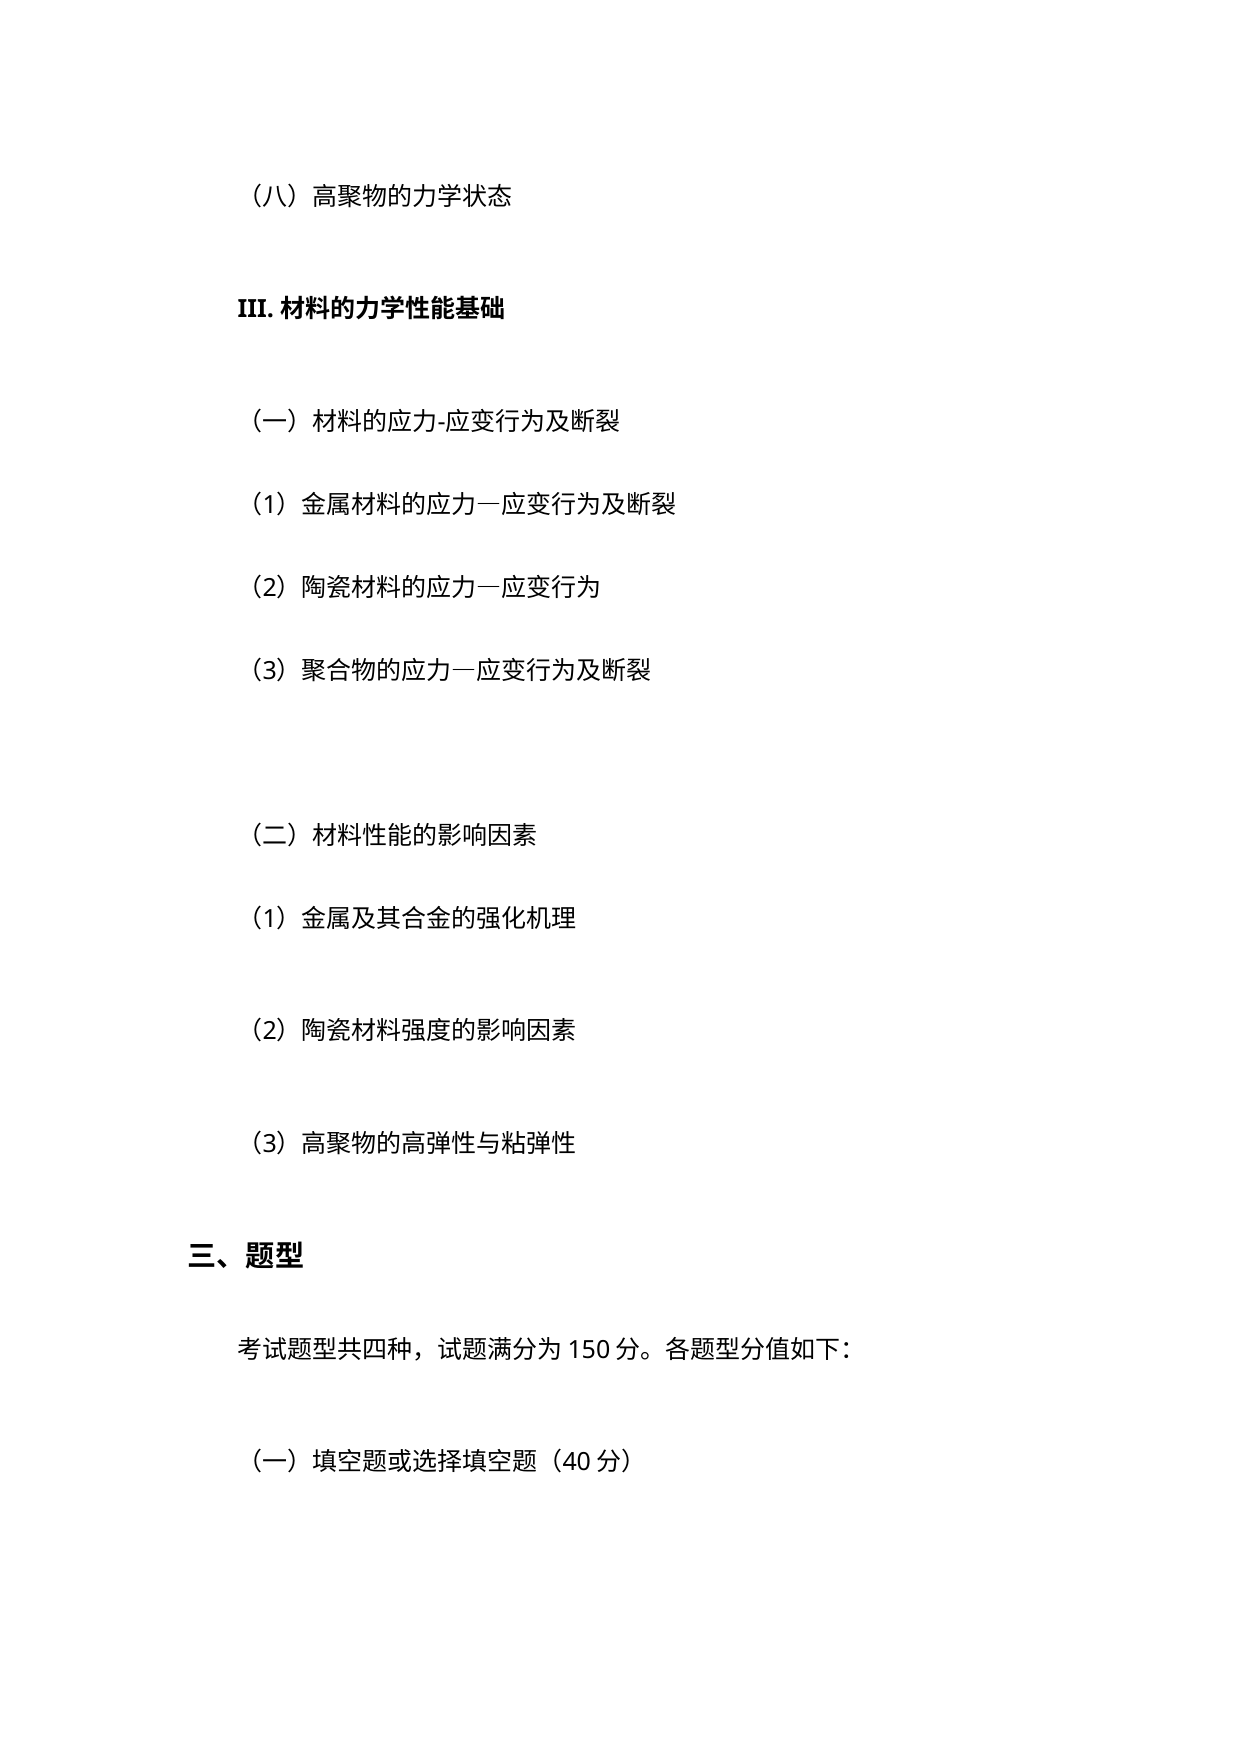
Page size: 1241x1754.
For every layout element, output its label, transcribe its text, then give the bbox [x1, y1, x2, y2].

text （1）金属材料的应力—应变行为及断裂 [187, 470, 1053, 535]
text （一）材料的应力-应变行为及断裂 [187, 387, 1053, 452]
text 考试题型共四种，试题满分为150分。各题型分值如下： [187, 1315, 1053, 1380]
text （3）聚合物的应力—应变行为及断裂 [187, 636, 1053, 701]
text （2）陶瓷材料强度的影响因素 [187, 996, 1053, 1061]
text 三、题型 [187, 1221, 1053, 1286]
text （一）填空题或选择填空题（40分） [187, 1427, 1053, 1492]
text （1）金属及其合金的强化机理 [187, 884, 1053, 949]
text III. 材料的力学性能基础 [187, 274, 1053, 339]
text （二）材料性能的影响因素 [187, 801, 1053, 866]
text （3）高聚物的高弹性与粘弹性 [187, 1109, 1053, 1174]
text （2）陶瓷材料的应力—应变行为 [187, 553, 1053, 618]
text （八）高聚物的力学状态 [187, 162, 1053, 227]
